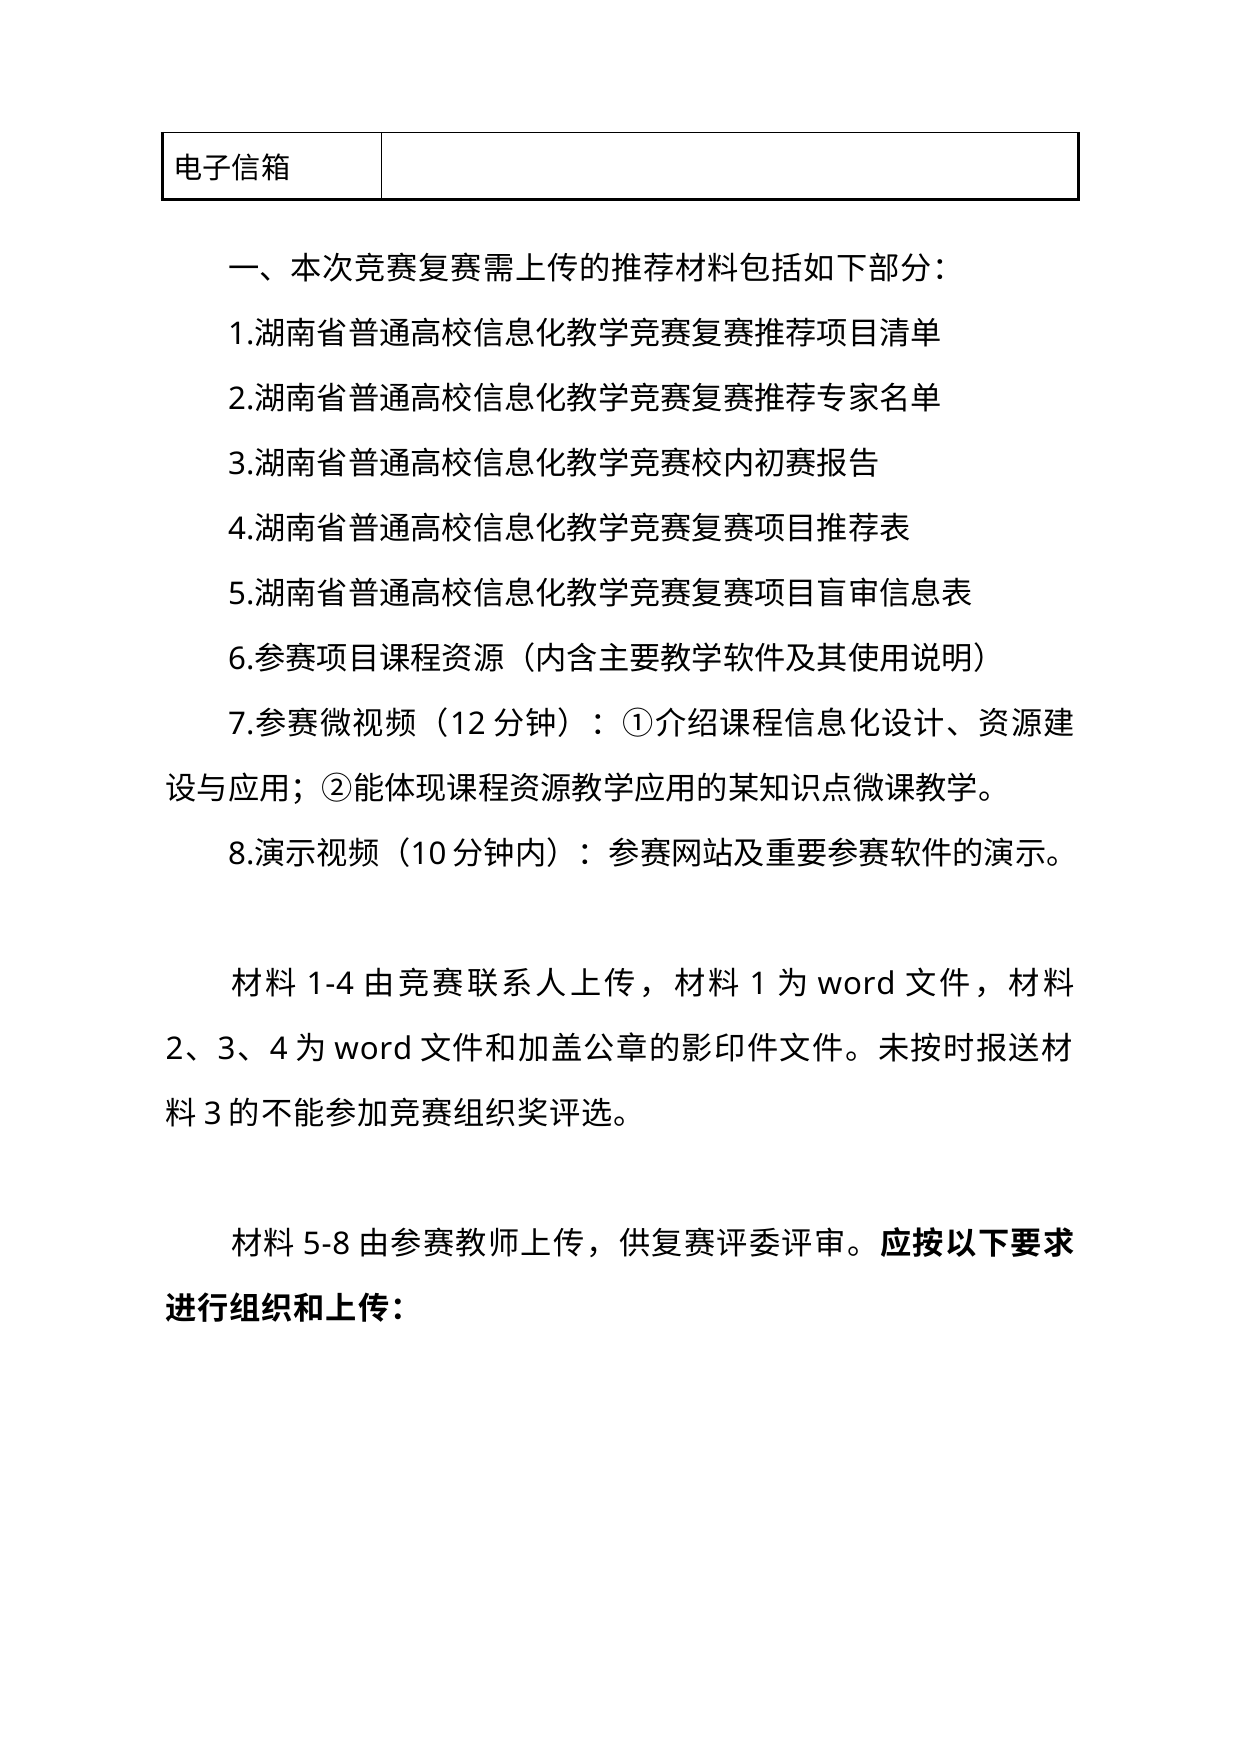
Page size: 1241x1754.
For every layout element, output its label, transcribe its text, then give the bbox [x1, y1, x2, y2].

text 材料1-4由竞赛联系人上传，材料1为word文件，材料2、3、4为word文件和加盖公章的影印件文件。未按时报送材料3的不能参加竞赛组织奖评选。 [165, 948, 1075, 1143]
text 材料5-8由参赛教师上传，供复赛评委评审。应按以下要求进行组织和上传： [165, 1208, 1075, 1338]
text 5.湖南省普通高校信息化教学竞赛复赛项目盲审信息表 [165, 558, 1075, 623]
text 2.湖南省普通高校信息化教学竞赛复赛推荐专家名单 [165, 363, 1075, 428]
table_cell 电子信箱 [164, 133, 381, 198]
text 4.湖南省普通高校信息化教学竞赛复赛项目推荐表 [165, 493, 1075, 558]
text 一、本次竞赛复赛需上传的推荐材料包括如下部分： [165, 233, 1075, 298]
text 3.湖南省普通高校信息化教学竞赛校内初赛报告 [165, 428, 1075, 493]
table_cell [382, 133, 1077, 198]
text 1.湖南省普通高校信息化教学竞赛复赛推荐项目清单 [165, 298, 1075, 363]
text 8.演示视频（10分钟内）：参赛网站及重要参赛软件的演示。 [165, 818, 1075, 883]
text 6.参赛项目课程资源（内含主要教学软件及其使用说明） [165, 623, 1075, 688]
text 7.参赛微视频（12分钟）：①介绍课程信息化设计、资源建设与应用；②能体现课程资源教学应用的某知识点微课教学。 [165, 688, 1075, 818]
